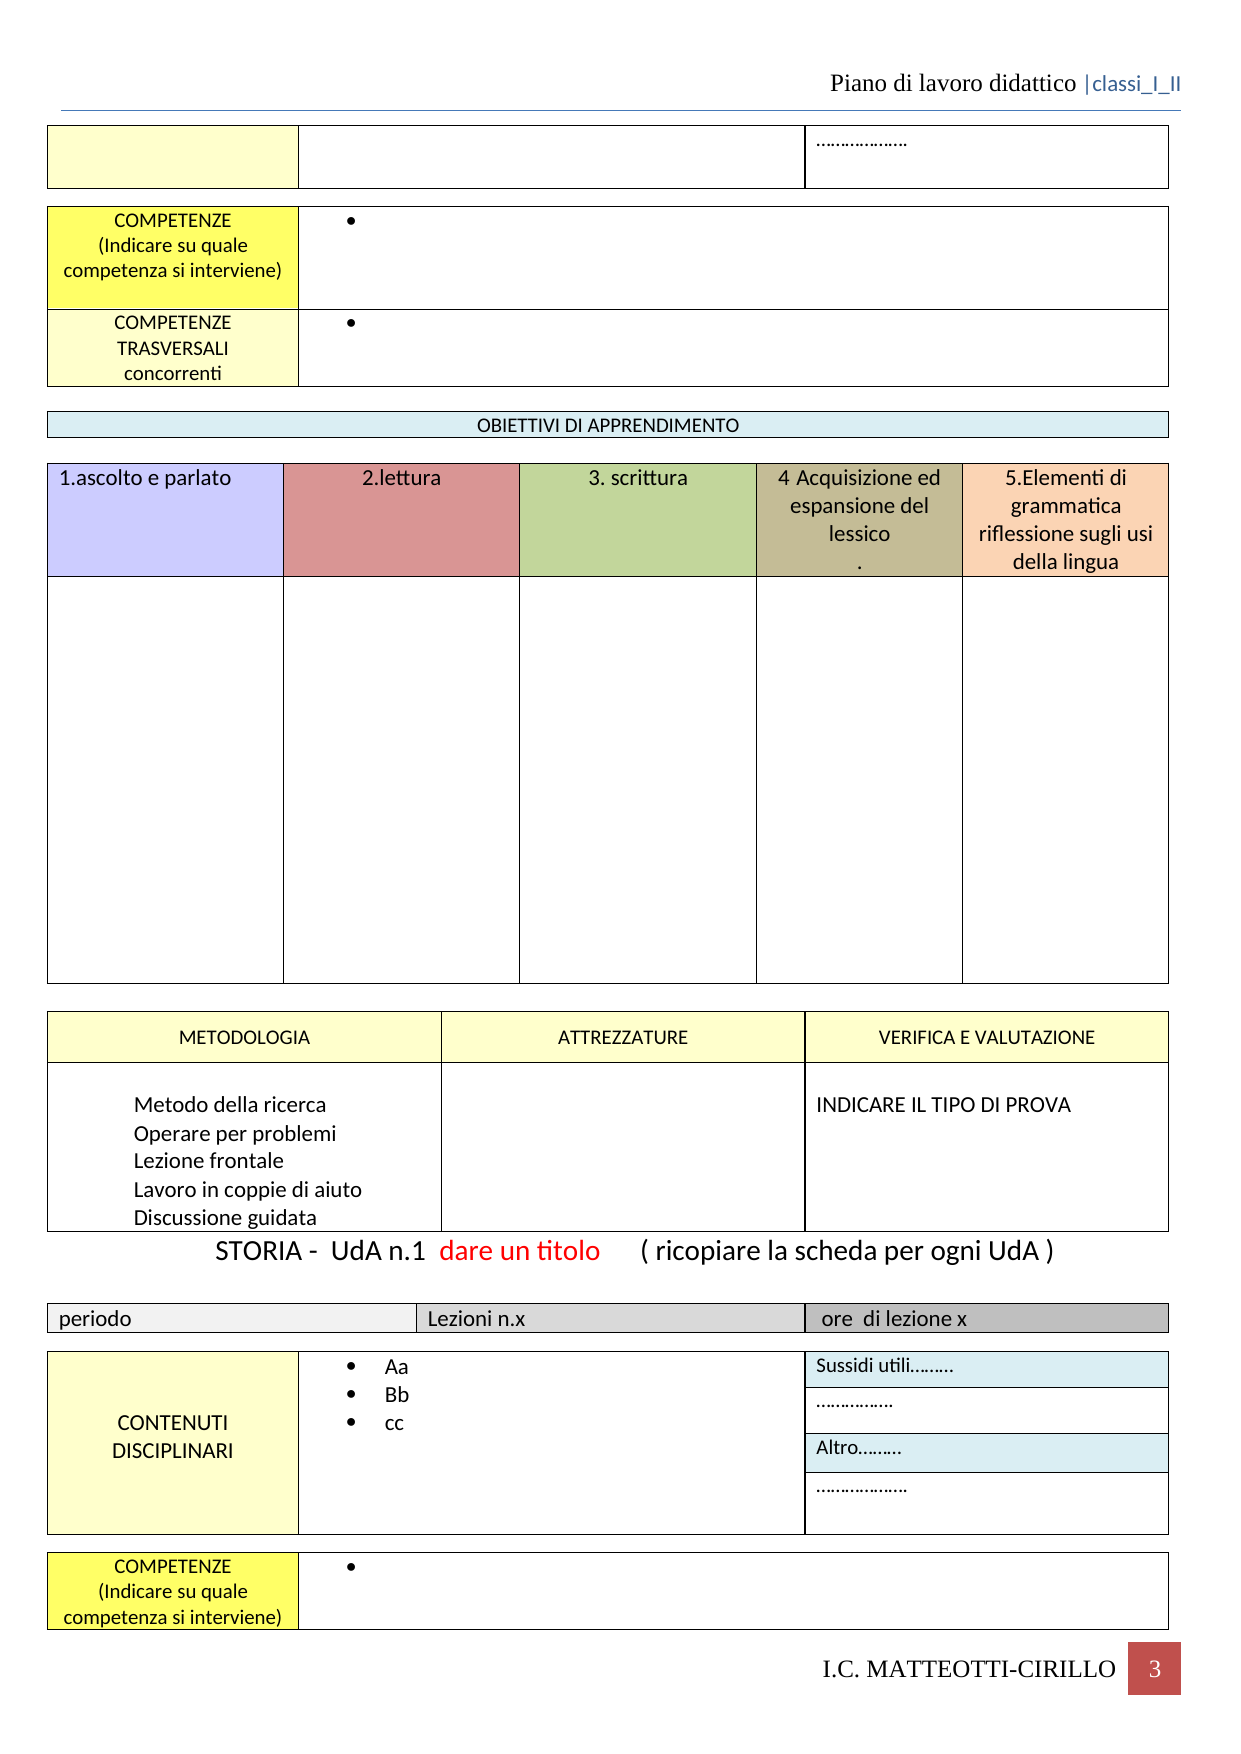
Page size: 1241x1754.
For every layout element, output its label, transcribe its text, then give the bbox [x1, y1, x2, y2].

text STORIA - UdA n.1 dare un titolo ( ricopiare la scheda per ogni UdA ) [89, 1232, 1181, 1267]
table_header [299, 207, 1168, 308]
table_cell COMPETENZE TRASVERSALI concorrenti [48, 310, 298, 386]
table_cell [520, 577, 756, 983]
table_cell [48, 577, 283, 983]
table_header OBIETTIVI DI APPRENDIMENTO [48, 412, 1168, 437]
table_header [48, 1553, 298, 1629]
table_header Sussidi utili……… [806, 1352, 1168, 1387]
table_header CONTENUTI DISCIPLINARI [48, 1352, 298, 1534]
table_cell Metodo della ricerca Operare per problemi Lezione frontale Lavoro in coppie di aiuto Discussione guidata [48, 1063, 441, 1231]
table_header VERIFICA E VALUTAZIONE [806, 1012, 1168, 1062]
table_header ATTREZZATURE [442, 1012, 804, 1062]
table_cell ………………. [806, 126, 1168, 188]
table_cell [757, 577, 962, 983]
table_cell ………………. [806, 1473, 1168, 1534]
table_header 5.Elementi di grammatica riflessione sugli usi della lingua [963, 464, 1168, 576]
table_header 3. scrittura [520, 464, 756, 576]
table_cell ……………. [806, 1388, 1168, 1433]
table_header COMPETENZE (Indicare su quale competenza si interviene) [48, 207, 298, 308]
table_cell INDICARE IL TIPO DI PROVA [806, 1063, 1168, 1231]
table_cell [963, 577, 1168, 983]
table_cell [299, 310, 1168, 386]
table_header Lezioni n.x [417, 1304, 804, 1332]
table_cell [284, 577, 519, 983]
table_header METODOLOGIA [48, 1012, 441, 1062]
table_header 1.ascolto e parlato [48, 464, 283, 576]
table_header periodo [48, 1304, 416, 1332]
table_header 2.lettura [284, 464, 519, 576]
table_cell [442, 1063, 804, 1231]
table_header Aa Bb cc [299, 1352, 804, 1534]
table_cell Altro……… [806, 1434, 1168, 1472]
table_header [299, 1553, 1168, 1629]
table_header ore di lezione x [806, 1304, 1168, 1332]
table_header 4 Acquisizione ed espansione del lessico . [757, 464, 962, 576]
